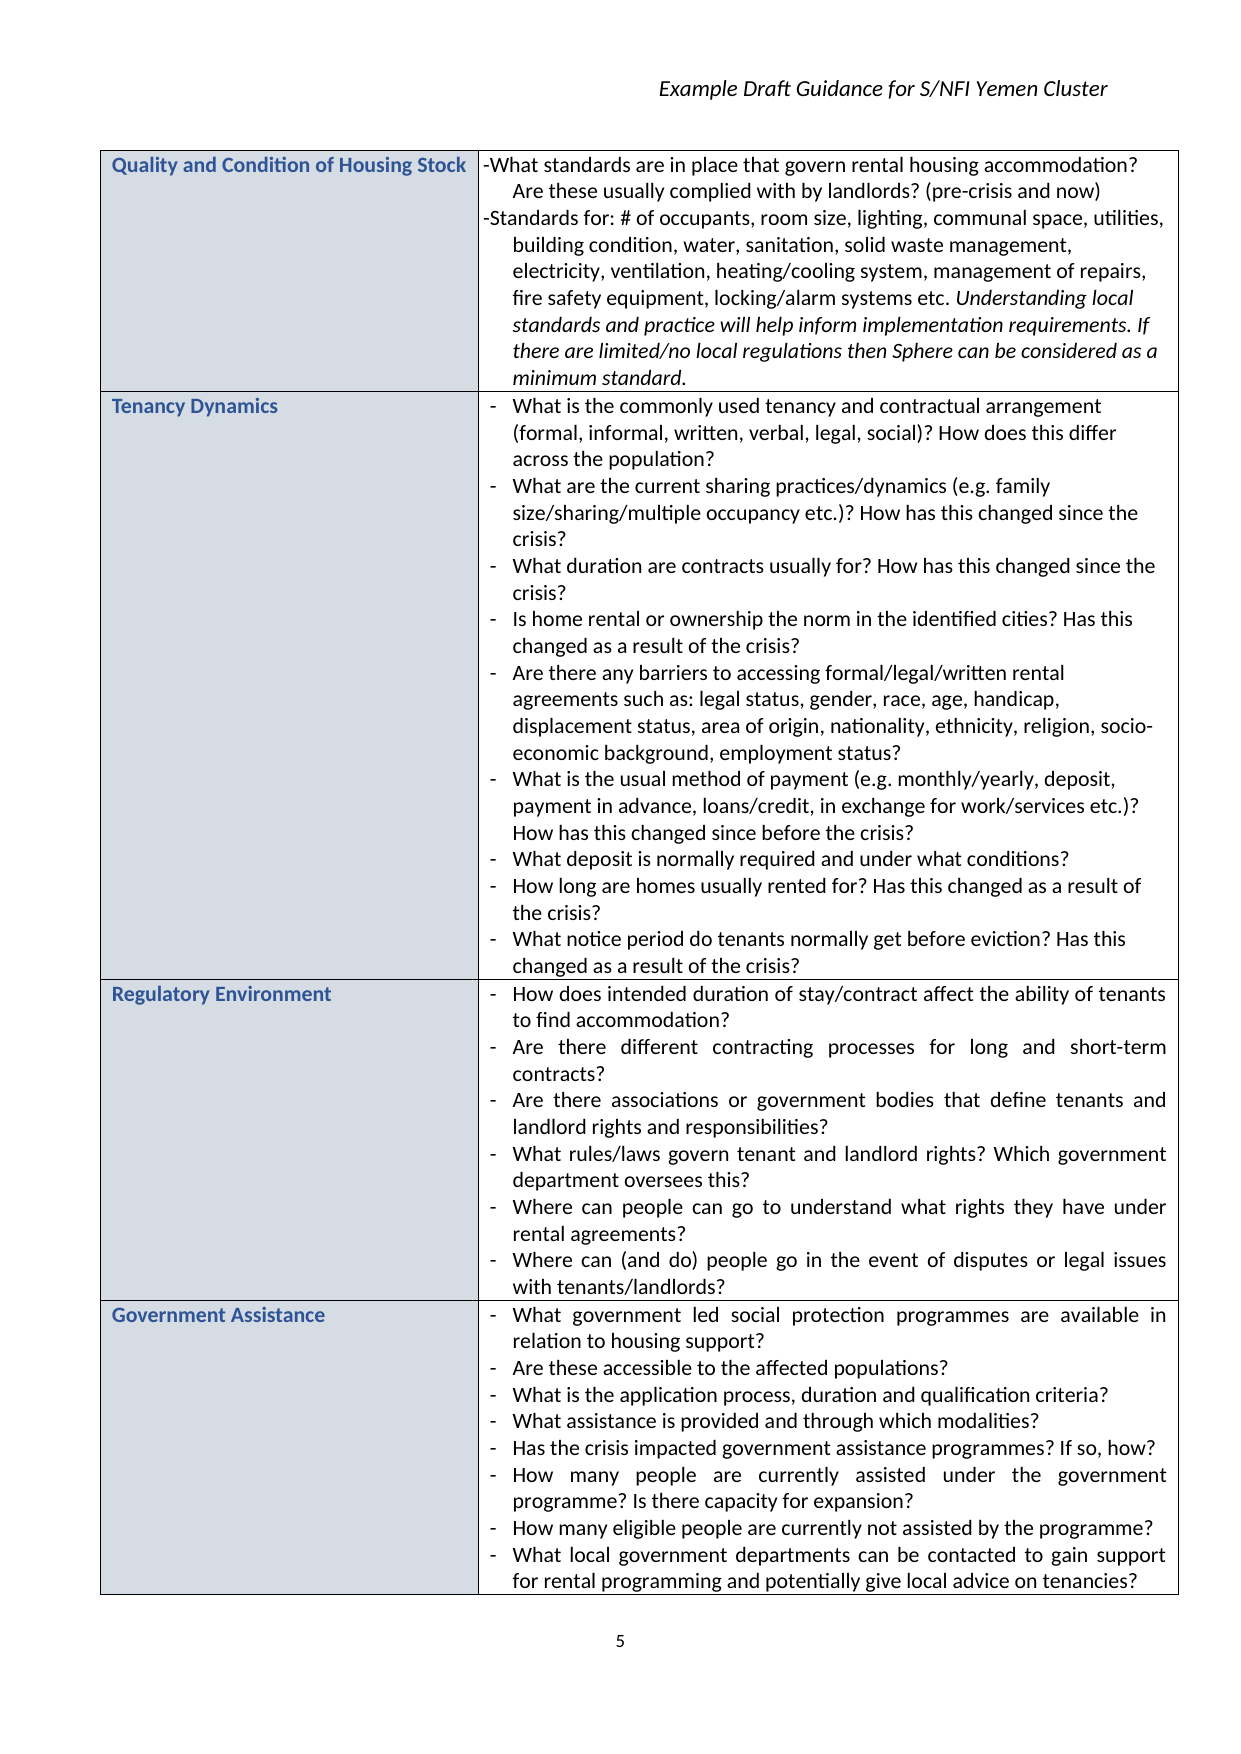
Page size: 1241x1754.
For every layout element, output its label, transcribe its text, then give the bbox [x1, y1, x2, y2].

table_cell Regulatory Environment [101, 980, 478, 1300]
table_cell Government Assistance [101, 1301, 478, 1594]
table_cell How does intended duration of stay/contract affect the ability of tenants to find accommodation? Are there different contracting processes for long and short-term contracts? Are there associations or government bodies that define tenants and landlord rights and responsibilities? What rules/laws govern tenant and landlord rights? Which government department oversees this? Where can people can go to understand what rights they have under rental agreements? Where can (and do) people go in the event of disputes or legal issues with tenants/landlords? [479, 980, 1178, 1300]
table_cell Tenancy Dynamics [101, 392, 478, 979]
table_cell What is the commonly used tenancy and contractual arrangement (formal, informal, written, verbal, legal, social)? How does this differ across the population? What are the current sharing practices/dynamics (e.g. family size/sharing/multiple occupancy etc.)? How has this changed since the crisis? What duration are contracts usually for? How has this changed since the crisis? Is home rental or ownership the norm in the identified cities? Has this changed as a result of the crisis? Are there any barriers to accessing formal/legal/written rental agreements such as: legal status, gender, race, age, handicap, displacement status, area of origin, nationality, ethnicity, religion, socio-economic background, employment status? What is the usual method of payment (e.g. monthly/yearly, deposit, payment in advance, loans/credit, in exchange for work/services etc.)? How has this changed since before the crisis? What deposit is normally required and under what conditions? How long are homes usually rented for? Has this changed as a result of the crisis? What notice period do tenants normally get before eviction? Has this changed as a result of the crisis? [479, 392, 1178, 979]
table_cell What standards are in place that govern rental housing accommodation? Are these usually complied with by landlords? (pre-crisis and now) Standards for: # of occupants, room size, lighting, communal space, utilities, building condition, water, sanitation, solid waste management, electricity, ventilation, heating/cooling system, management of repairs, fire safety equipment, locking/alarm systems etc. Understanding local standards and practice will help inform implementation requirements. If there are limited/no local regulations then Sphere can be considered as a minimum standard. [479, 151, 1178, 391]
table_cell What government led social protection programmes are available in relation to housing support? Are these accessible to the affected populations? What is the application process, duration and qualification criteria? What assistance is provided and through which modalities? Has the crisis impacted government assistance programmes? If so, how? How many people are currently assisted under the government programme? Is there capacity for expansion? How many eligible people are currently not assisted by the programme? What local government departments can be contacted to gain support for rental programming and potentially give local advice on tenancies? [479, 1301, 1178, 1594]
table_cell Quality and Condition of Housing Stock [101, 151, 478, 391]
